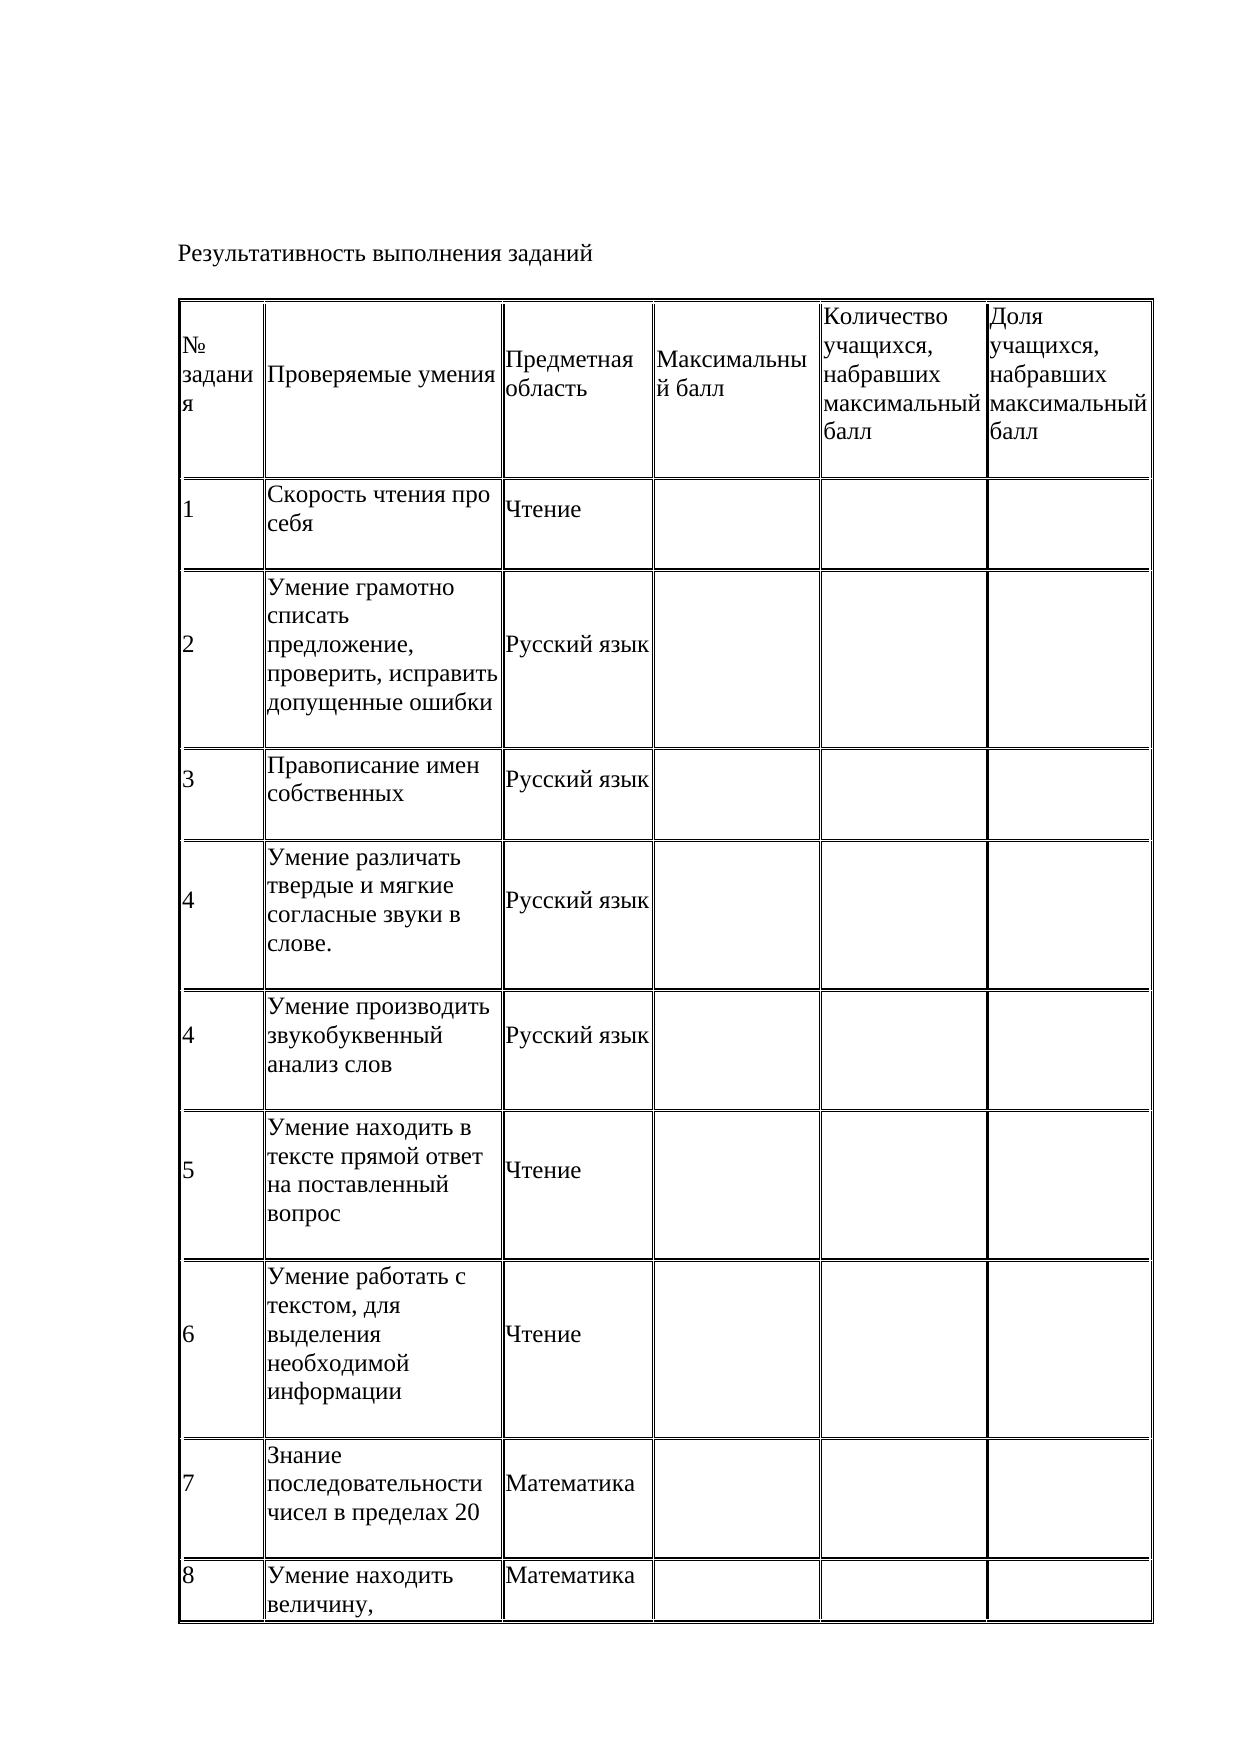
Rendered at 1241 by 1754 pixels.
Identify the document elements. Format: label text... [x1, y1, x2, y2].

table_cell 1 [181, 476, 263, 568]
table_cell [822, 572, 986, 747]
table_cell Чтение [505, 1262, 652, 1436]
table_cell 4 [181, 839, 263, 988]
table_cell [822, 1440, 986, 1557]
table_cell Умение грамотно списать предложение, проверить, исправить допущенные ошибки [266, 572, 501, 747]
table_cell 2 [181, 568, 263, 747]
table_cell Чтение [505, 480, 652, 568]
table_header Предметная область [503, 302, 654, 476]
table_cell [822, 1112, 986, 1258]
table_cell Математика [505, 1440, 652, 1557]
table_cell Русский язык [505, 842, 652, 988]
table_cell [822, 1262, 986, 1436]
table_cell [987, 1109, 1152, 1258]
table_cell 4 [181, 988, 263, 1109]
table_cell [655, 750, 819, 838]
table_cell [655, 992, 819, 1109]
table_cell [822, 750, 986, 838]
table_cell [989, 839, 1151, 988]
table_cell [987, 747, 1152, 838]
table_cell 6 [181, 1258, 263, 1436]
table_cell [989, 1258, 1151, 1436]
table_cell [989, 1436, 1151, 1557]
table_cell Русский язык [505, 750, 652, 838]
table_cell 5 [180, 1109, 264, 1258]
table_cell 7 [181, 1436, 263, 1557]
table_cell [655, 1112, 819, 1258]
table_cell Умение работать с текстом, для выделения необходимой информации [266, 1262, 501, 1436]
table_cell Умение различать твердые и мягкие согласные звуки в слове. [266, 842, 501, 988]
table_cell [822, 992, 986, 1109]
table_header № задания [181, 302, 264, 476]
table_cell 3 [180, 747, 264, 838]
table_cell Знание последовательности чисел в пределах 20 [266, 1440, 501, 1557]
table_cell Чтение [505, 1112, 652, 1258]
table_cell [989, 568, 1151, 747]
table_header Проверяемые умения [265, 300, 503, 476]
table_cell [655, 480, 819, 568]
table_cell Русский язык [505, 572, 652, 747]
table_cell [655, 572, 819, 747]
table_cell [655, 842, 819, 988]
table_cell [821, 1561, 987, 1620]
table_cell Русский язык [505, 992, 652, 1109]
table_cell Математика [503, 1561, 654, 1620]
table_cell Умение производить звукобуквенный анализ слов [266, 992, 501, 1109]
table_cell [989, 988, 1151, 1109]
table_cell [655, 1440, 819, 1557]
table_cell Скорость чтения про себя [266, 480, 501, 568]
table_cell [655, 1262, 819, 1436]
table_header Доля учащихся, набравших максимальный балл [987, 302, 1151, 476]
table_cell [987, 1557, 1151, 1620]
table_header Количество учащихся, набравших максимальный балл [821, 300, 987, 476]
table_cell [822, 842, 986, 988]
table_cell 8 [181, 1557, 264, 1620]
table_cell [822, 480, 986, 568]
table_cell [265, 1557, 503, 1620]
text Результативность выполнения заданий [177, 238, 1152, 267]
table_cell [989, 476, 1151, 568]
table_header Максимальный балл [654, 302, 821, 476]
table_cell [654, 1561, 821, 1620]
table_cell Умение находить в тексте прямой ответ на поставленный вопрос [266, 1112, 501, 1258]
table_cell Правописание имен собственных [266, 750, 501, 838]
